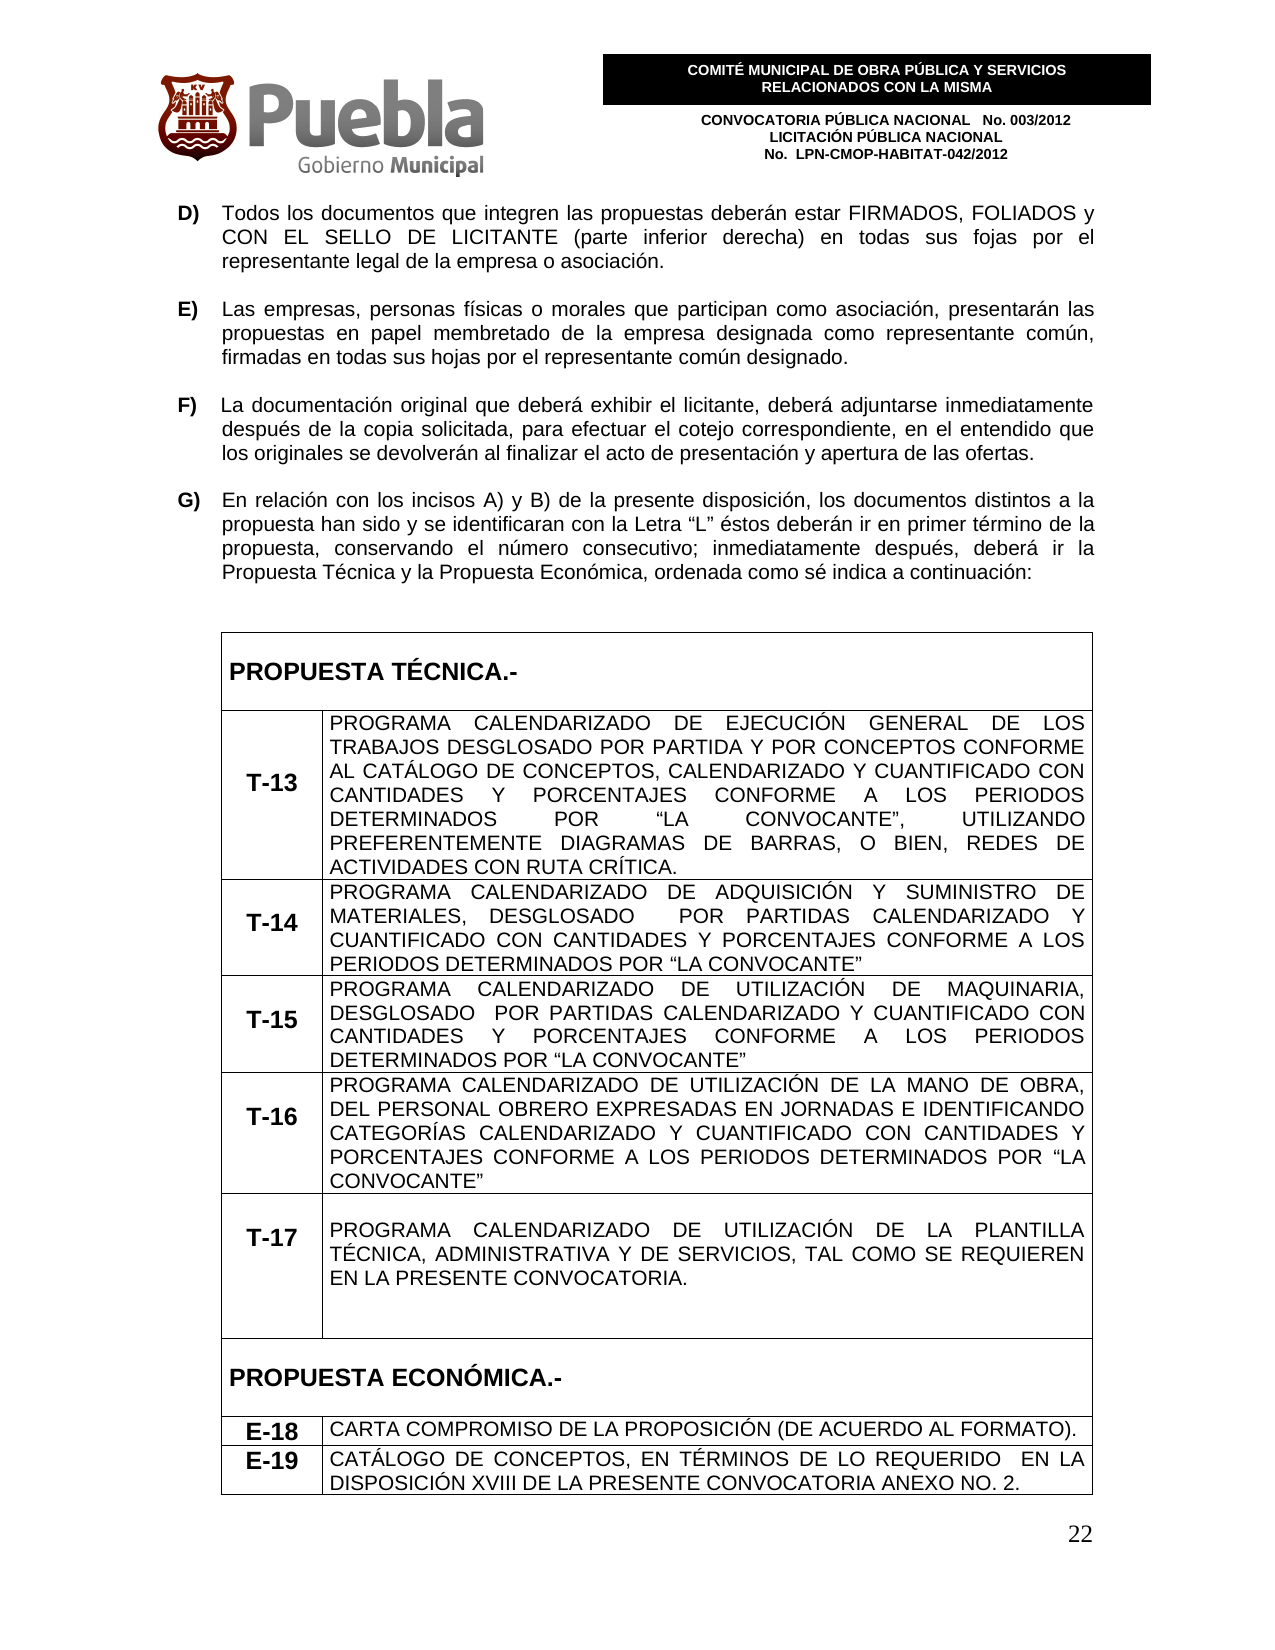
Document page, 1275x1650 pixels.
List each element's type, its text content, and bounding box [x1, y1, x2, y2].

table_cell CARTA COMPROMISO DE LA PROPOSICIÓN (DE ACUERDO AL FORMATO). [323, 1417, 1092, 1445]
table_cell PROGRAMA CALENDARIZADO DE UTILIZACIÓN DE LA MANO DE OBRA, DEL PERSONAL OBRERO EXPRESADAS EN JORNADAS E IDENTIFICANDO CATEGORÍAS CALENDARIZADO Y CUANTIFICADO CON CANTIDADES Y PORCENTAJES CONFORME A LOS PERIODOS DETERMINADOS POR “LA CONVOCANTE” [323, 1073, 1092, 1193]
table_cell CATÁLOGO DE CONCEPTOS, EN TÉRMINOS DE LO REQUERIDO EN LA DISPOSICIÓN XVIII DE LA PRESENTE CONVOCATORIA ANEXO NO. 2. [323, 1446, 1092, 1494]
text F) La documentación original que deberá exhibir el licitante, deberá adjuntarse inmediatamente después de la copia solicitada, para efectuar el cotejo correspondiente, en el entendido que los originales se devolverán al finalizar el acto de presentación y apertura de las ofertas. [177, 392, 1096, 464]
text G) En relación con los incisos A) y B) de la presente disposición, los documentos distintos a la propuesta han sido y se identificaran con la Letra “L” éstos deberán ir en primer término de la propuesta, conservando el número consecutivo; inmediatamente después, deberá ir la Propuesta Técnica y la Propuesta Económica, ordenada como sé indica a continuación: [177, 488, 1096, 584]
table_cell T-13 [222, 711, 322, 878]
table_cell T-15 [222, 976, 322, 1072]
table_cell T-14 [222, 880, 322, 975]
table_cell E-18 [222, 1417, 322, 1445]
table_header PROPUESTA TÉCNICA.- [222, 633, 1092, 710]
table_cell PROGRAMA CALENDARIZADO DE UTILIZACIÓN DE LA PLANTILLA TÉCNICA, ADMINISTRATIVA Y DE SERVICIOS, TAL COMO SE REQUIEREN EN LA PRESENTE CONVOCATORIA. [323, 1194, 1092, 1338]
text D) Todos los documentos que integren las propuestas deberán estar FIRMADOS, FOLIADOS y CON EL SELLO DE LICITANTE (parte inferior derecha) en todas sus fojas por el representante legal de la empresa o asociación. [177, 201, 1096, 273]
table_cell T-17 [222, 1194, 322, 1338]
picture [158, 73, 484, 177]
table_cell E-19 [222, 1446, 322, 1494]
table_cell T-16 [222, 1073, 322, 1193]
table_cell PROPUESTA ECONÓMICA.- [222, 1339, 1092, 1416]
table_cell PROGRAMA CALENDARIZADO DE ADQUISICIÓN Y SUMINISTRO DE MATERIALES, DESGLOSADO POR PARTIDAS CALENDARIZADO Y CUANTIFICADO CON CANTIDADES Y PORCENTAJES CONFORME A LOS PERIODOS DETERMINADOS POR “LA CONVOCANTE” [323, 880, 1092, 975]
table_cell PROGRAMA CALENDARIZADO DE UTILIZACIÓN DE MAQUINARIA, DESGLOSADO POR PARTIDAS CALENDARIZADO Y CUANTIFICADO CON CANTIDADES Y PORCENTAJES CONFORME A LOS PERIODOS DETERMINADOS POR “LA CONVOCANTE” [323, 976, 1092, 1072]
table_cell PROGRAMA CALENDARIZADO DE EJECUCIÓN GENERAL DE LOS TRABAJOS DESGLOSADO POR PARTIDA Y POR CONCEPTOS CONFORME AL CATÁLOGO DE CONCEPTOS, CALENDARIZADO Y CUANTIFICADO CON CANTIDADES Y PORCENTAJES CONFORME A LOS PERIODOS DETERMINADOS POR “LA CONVOCANTE”, UTILIZANDO PREFERENTEMENTE DIAGRAMAS DE BARRAS, O BIEN, REDES DE ACTIVIDADES CON RUTA CRÍTICA. [323, 711, 1092, 878]
text E) Las empresas, personas físicas o morales que participan como asociación, presentarán las propuestas en papel membretado de la empresa designada como representante común, firmadas en todas sus hojas por el representante común designado. [177, 297, 1096, 368]
